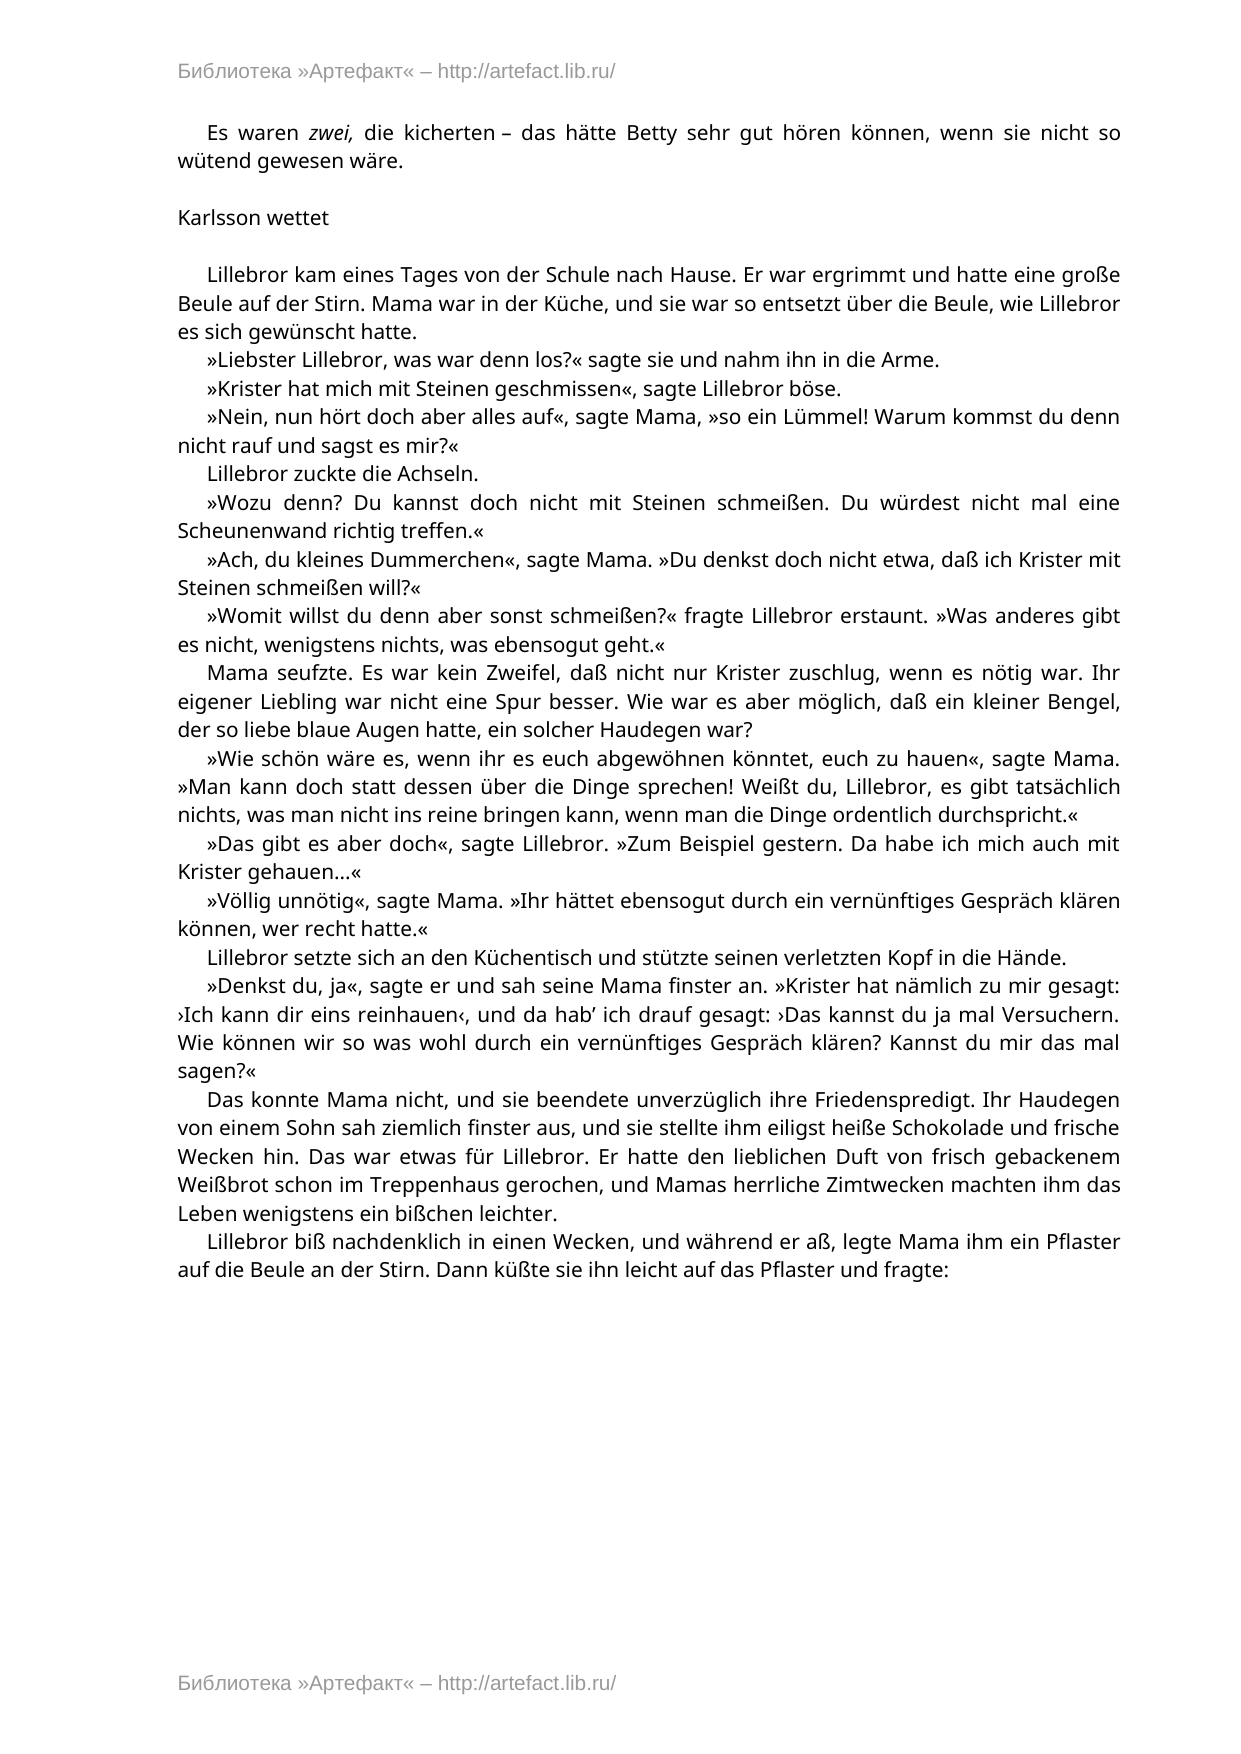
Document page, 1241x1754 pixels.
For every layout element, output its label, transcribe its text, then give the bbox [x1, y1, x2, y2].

text »Völlig unnötig«, sagte Mama. »Ihr hättet ebensogut durch ein vernünftiges Gespräch klären können, wer recht hatte.« [177, 886, 1122, 943]
text Lillebror setzte sich an den Küchentisch und stützte seinen verletzten Kopf in die Hände. [177, 943, 1122, 971]
text »Womit willst du denn aber sonst schmeißen?« fragte Lillebror erstaunt. »Was anderes gibt es nicht, wenigstens nichts, was ebensogut geht.« [177, 602, 1122, 658]
text »Ach, du kleines Dummerchen«, sagte Mama. »Du denkst doch nicht etwa, daß ich Krister mit Steinen schmeißen will?« [177, 545, 1122, 602]
text Lillebror kam eines Tages von der Schule nach Hause. Er war ergrimmt und hatte eine große Beule auf der Stirn. Mama war in der Küche, und sie war so entsetzt über die Beule, wie Lillebror es sich gewünscht hatte. [177, 260, 1122, 346]
text Das konnte Mama nicht, und sie beendete unverzüglich ihre Friedenspredigt. Ihr Haudegen von einem Sohn sah ziemlich finster aus, und sie stellte ihm eiligst heiße Schokolade und frische Wecken hin. Das war etwas für Lillebror. Er hatte den lieblichen Duft von frisch gebackenem Weißbrot schon im Treppenhaus gerochen, und Mamas herrliche Zimtwecken machten ihm das Leben wenigstens ein bißchen leichter. [177, 1085, 1122, 1227]
text »Wie schön wäre es, wenn ihr es euch abgewöhnen könntet, euch zu hauen«, sagte Mama. »Man kann doch statt dessen über die Dinge sprechen! Weißt du, Lillebror, es gibt tatsächlich nichts, was man nicht ins reine bringen kann, wenn man die Dinge ordentlich durchspricht.« [177, 744, 1122, 829]
text Es waren zwei, die kicherten – das hätte Betty sehr gut hören können, wenn sie nicht so wütend gewesen wäre. [177, 118, 1122, 175]
text Mama seufzte. Es war kein Zweifel, daß nicht nur Krister zuschlug, wenn es nötig war. Ihr eigener Liebling war nicht eine Spur besser. Wie war es aber möglich, daß ein kleiner Bengel, der so liebe blaue Augen hatte, ein solcher Haudegen war? [177, 658, 1122, 744]
text Lillebror zuckte die Achseln. [177, 459, 1122, 488]
text »Krister hat mich mit Steinen geschmissen«, sagte Lillebror böse. [177, 374, 1122, 402]
text Lillebror biß nachdenklich in einen Wecken, und während er aß, legte Mama ihm ein Pflaster auf die Beule an der Stirn. Dann küßte sie ihn leicht auf das Pflaster und fragte: [177, 1227, 1122, 1284]
text »Das gibt es aber doch«, sagte Lillebror. »Zum Beispiel gestern. Da habe ich mich auch mit Krister gehauen...« [177, 829, 1122, 886]
text »Wozu denn? Du kannst doch nicht mit Steinen schmeißen. Du würdest nicht mal eine Scheunenwand richtig treffen.« [177, 488, 1122, 545]
subtitle Karlsson wettet [177, 203, 1122, 232]
text »Nein, nun hört doch aber alles auf«, sagte Mama, »so ein Lümmel! Warum kommst du denn nicht rauf und sagst es mir?« [177, 402, 1122, 459]
text »Denkst du, ja«, sagte er und sah seine Mama finster an. »Krister hat nämlich zu mir gesagt: ›Ich kann dir eins reinhauen‹, und da hab’ ich drauf gesagt: ›Das kannst du ja mal Versuchern. Wie können wir so was wohl durch ein vernünftiges Gespräch klären? Kannst du mir das mal sagen?« [177, 971, 1122, 1085]
text »Liebster Lillebror, was war denn los?« sagte sie und nahm ihn in die Arme. [177, 346, 1122, 374]
